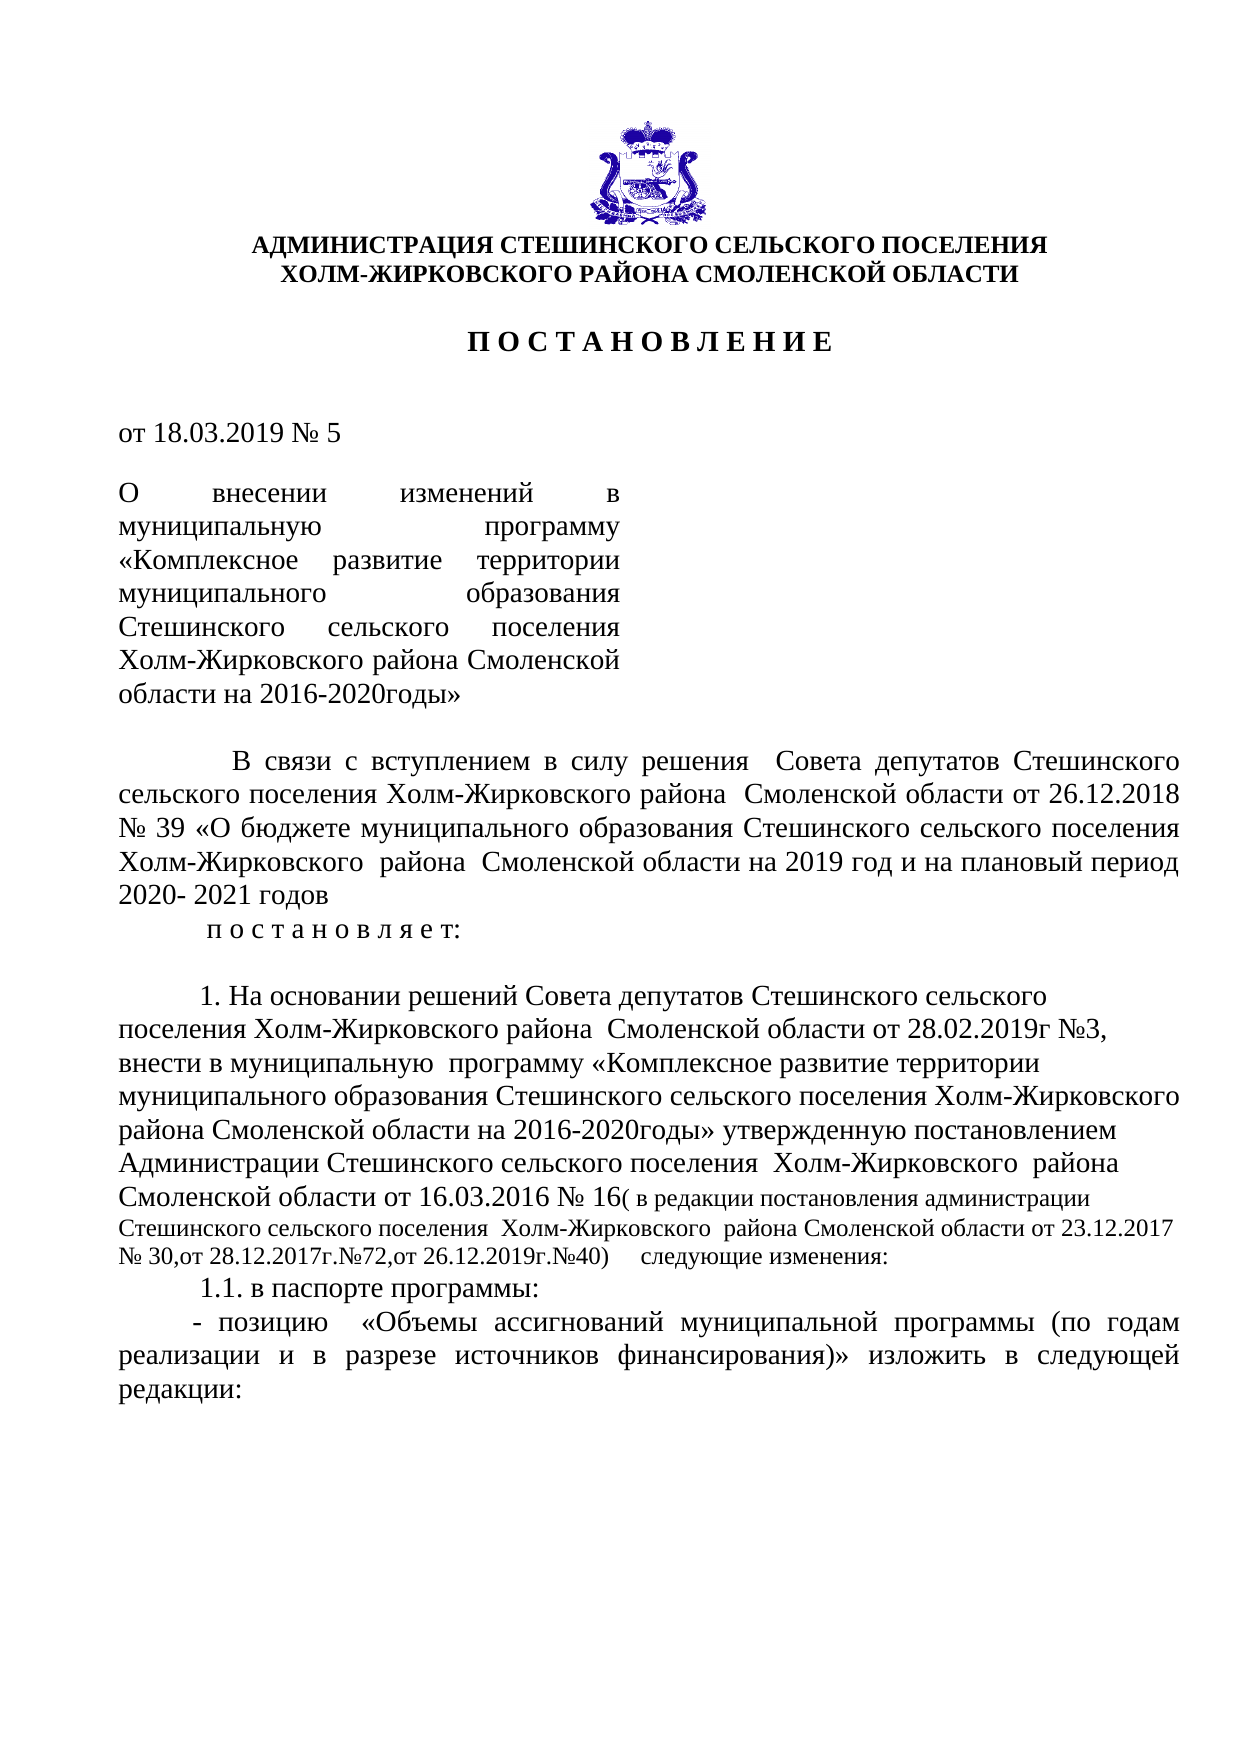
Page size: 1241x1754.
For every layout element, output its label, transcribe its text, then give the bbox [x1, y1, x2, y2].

subtitle П О С Т А Н О В Л Е Н И Е [118, 324, 1181, 357]
text 1.1. в паспорте программы: [118, 1270, 1181, 1304]
text АДМИНИСТРАЦИЯ СТЕШИНСКОГО СЕЛЬСКОГО ПОСЕЛЕНИЯ [118, 231, 1181, 259]
text п о с т а н о в л я е т: [118, 911, 1181, 944]
text В связи с вступлением в силу решения Совета депутатов Стешинского сельского поселения Холм-Жирковского района Смоленской области от 26.12.2018 № 39 «О бюджете муниципального образования Стешинского сельского поселения Холм-Жирковского района Смоленской области на 2019 год и на плановый период 2020- 2021 годов [118, 743, 1181, 911]
text - позицию «Объемы ассигнований муниципальной программы (по годам реализации и в разрезе источников финансирования)» изложить в следующей редакции: [118, 1304, 1181, 1404]
picture [588, 118, 711, 231]
text О внесении изменений в муниципальную программу «Комплексное развитие территории муниципального образования Стешинского сельского поселения Холм-Жирковского района Смоленской области на 2016-2020годы» [118, 475, 620, 709]
text от 18.03.2019 № 5 [118, 415, 1181, 449]
text ХОЛМ-ЖИРКОВСКОГО РАЙОНА СМОЛЕНСКОЙ ОБЛАСТИ [118, 259, 1181, 288]
text 1. На основании решений Совета депутатов Стешинского сельского поселения Холм-Жирковского района Смоленской области от 28.02.2019г №3, внести в муниципальную программу «Комплексное развитие территории муниципального образования Стешинского сельского поселения Холм-Жирковского района Смоленской области на 2016-2020годы» утвержденную постановлением Администрации Стешинского сельского поселения Холм-Жирковского района Смоленской области от 16.03.2016 № 16( в редакции постановления администрации Стешинского сельского поселения Холм-Жирковского района Смоленской области от 23.12.2017 № 30,от 28.12.2017г.№72,от 26.12.2019г.№40) следующие изменения: [118, 978, 1181, 1270]
